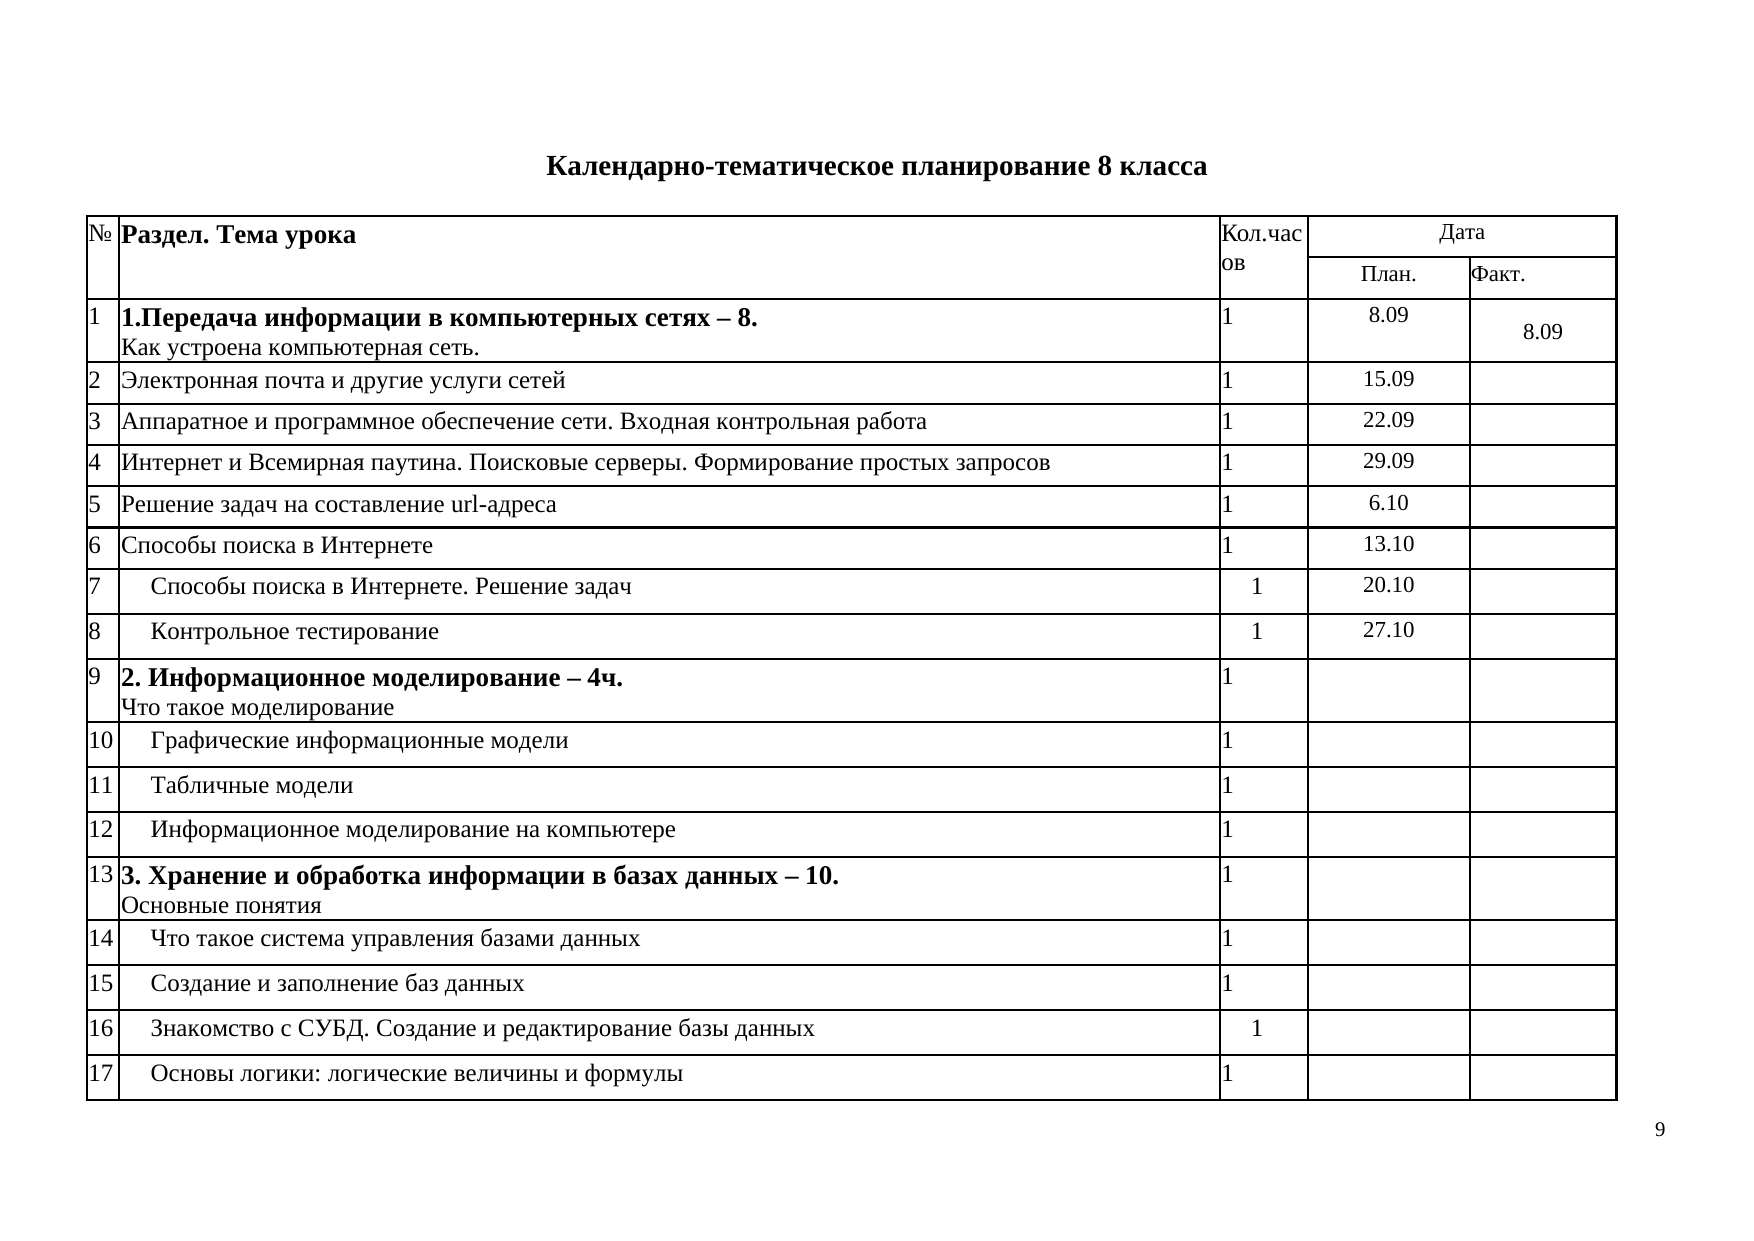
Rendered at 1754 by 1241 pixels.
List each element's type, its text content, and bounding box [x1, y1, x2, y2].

table_cell 29.09 [1309, 446, 1469, 485]
table_cell 13.10 [1309, 529, 1469, 568]
table_cell 1 [1221, 363, 1307, 402]
table_header Раздел. Тема урока [120, 217, 1219, 297]
table_cell 8.09 [1471, 300, 1615, 361]
table_cell [1471, 921, 1615, 964]
table_cell 1 [1221, 858, 1307, 919]
table_cell 5 [88, 487, 118, 526]
table_cell Аппаратное и программное обеспечение сети. Входная контрольная работа [120, 405, 1219, 444]
table_cell 1 [1221, 723, 1307, 766]
table_cell 1 [1221, 1056, 1307, 1099]
table_cell 1 [1221, 1011, 1307, 1054]
table_cell План. [1309, 258, 1469, 297]
table_cell 11 [88, 768, 118, 811]
table_cell 1 [1221, 570, 1307, 613]
table_cell 3. Хранение и обработка информации в базах данных – 10. Основные понятия [120, 858, 1219, 919]
table_cell Способы поиска в Интернете [120, 529, 1219, 568]
table_cell Что такое система управления базами данных [120, 921, 1219, 964]
table_cell [1309, 768, 1469, 811]
table_cell [1309, 1011, 1469, 1054]
table_cell Способы поиска в Интернете. Решение задач [120, 570, 1219, 613]
table_cell 7 [88, 570, 118, 613]
table_cell 22.09 [1309, 405, 1469, 444]
table_cell 15.09 [1309, 363, 1469, 402]
table_header Кол.часов [1221, 217, 1307, 297]
table_cell [1471, 405, 1615, 444]
table_cell Контрольное тестирование [120, 615, 1219, 658]
table_cell 15 [88, 966, 118, 1009]
table_cell Электронная почта и другие услуги сетей [120, 363, 1219, 402]
table_cell [1471, 363, 1615, 402]
table_cell 6 [88, 529, 118, 568]
table_cell 3 [88, 405, 118, 444]
table_cell 1 [1221, 405, 1307, 444]
table_cell Создание и заполнение баз данных [120, 966, 1219, 1009]
table_cell [1471, 660, 1615, 721]
table_cell Факт. [1471, 258, 1615, 297]
table_cell 1 [1221, 813, 1307, 856]
table_cell 20.10 [1309, 570, 1469, 613]
table_cell [1309, 660, 1469, 721]
table_cell Знакомство с СУБД. Создание и редактирование базы данных [120, 1011, 1219, 1054]
table_cell 8.09 [1309, 300, 1469, 361]
table_cell [1471, 1056, 1615, 1099]
table_cell [1471, 723, 1615, 766]
table_cell [1309, 858, 1469, 919]
table_cell 1 [1221, 660, 1307, 721]
table_cell 13 [88, 858, 118, 919]
table_cell [1471, 858, 1615, 919]
table_cell Табличные модели [120, 768, 1219, 811]
table_cell Основы логики: логические величины и формулы [120, 1056, 1219, 1099]
table_cell [1309, 1056, 1469, 1099]
table_cell [1309, 921, 1469, 964]
table_cell [1471, 570, 1615, 613]
text Календарно-тематическое планирование 8 класса [89, 148, 1665, 181]
table_cell 17 [88, 1056, 118, 1099]
table_cell 1.Передача информации в компьютерных сетях – 8. Как устроена компьютерная сеть. [120, 300, 1219, 361]
table_header № [88, 217, 118, 297]
table_cell 9 [88, 660, 118, 721]
table_cell [1471, 966, 1615, 1009]
table_cell 1 [88, 300, 118, 361]
table_cell 1 [1221, 768, 1307, 811]
table_cell 1 [1221, 529, 1307, 568]
table_cell 1 [1221, 921, 1307, 964]
table_cell [1471, 813, 1615, 856]
table_cell Интернет и Всемирная паутина. Поисковые серверы. Формирование простых запросов [120, 446, 1219, 485]
table_cell [1471, 768, 1615, 811]
table_cell [1471, 529, 1615, 568]
table_cell 2 [88, 363, 118, 402]
table_cell Решение задач на составление url-адреса [120, 487, 1219, 526]
table_cell 1 [1221, 615, 1307, 658]
table_cell [1309, 966, 1469, 1009]
table_cell [1471, 487, 1615, 526]
table_cell 14 [88, 921, 118, 964]
table_cell 6.10 [1309, 487, 1469, 526]
table_cell 8 [88, 615, 118, 658]
table_cell 1 [1221, 487, 1307, 526]
table_header Дата [1309, 217, 1615, 256]
table_cell 10 [88, 723, 118, 766]
table_cell 12 [88, 813, 118, 856]
table_cell 1 [1221, 966, 1307, 1009]
table_cell Графические информационные модели [120, 723, 1219, 766]
table_cell Информационное моделирование на компьютере [120, 813, 1219, 856]
table_cell 1 [1221, 446, 1307, 485]
table_cell 2. Информационное моделирование – 4ч. Что такое моделирование [120, 660, 1219, 721]
table_cell [1471, 615, 1615, 658]
table_cell [1309, 813, 1469, 856]
table_cell [1471, 446, 1615, 485]
table_cell 27.10 [1309, 615, 1469, 658]
table_cell [1471, 1011, 1615, 1054]
table_cell 4 [88, 446, 118, 485]
table_cell [1309, 723, 1469, 766]
table_cell 1 [1221, 300, 1307, 361]
table_cell 16 [88, 1011, 118, 1054]
